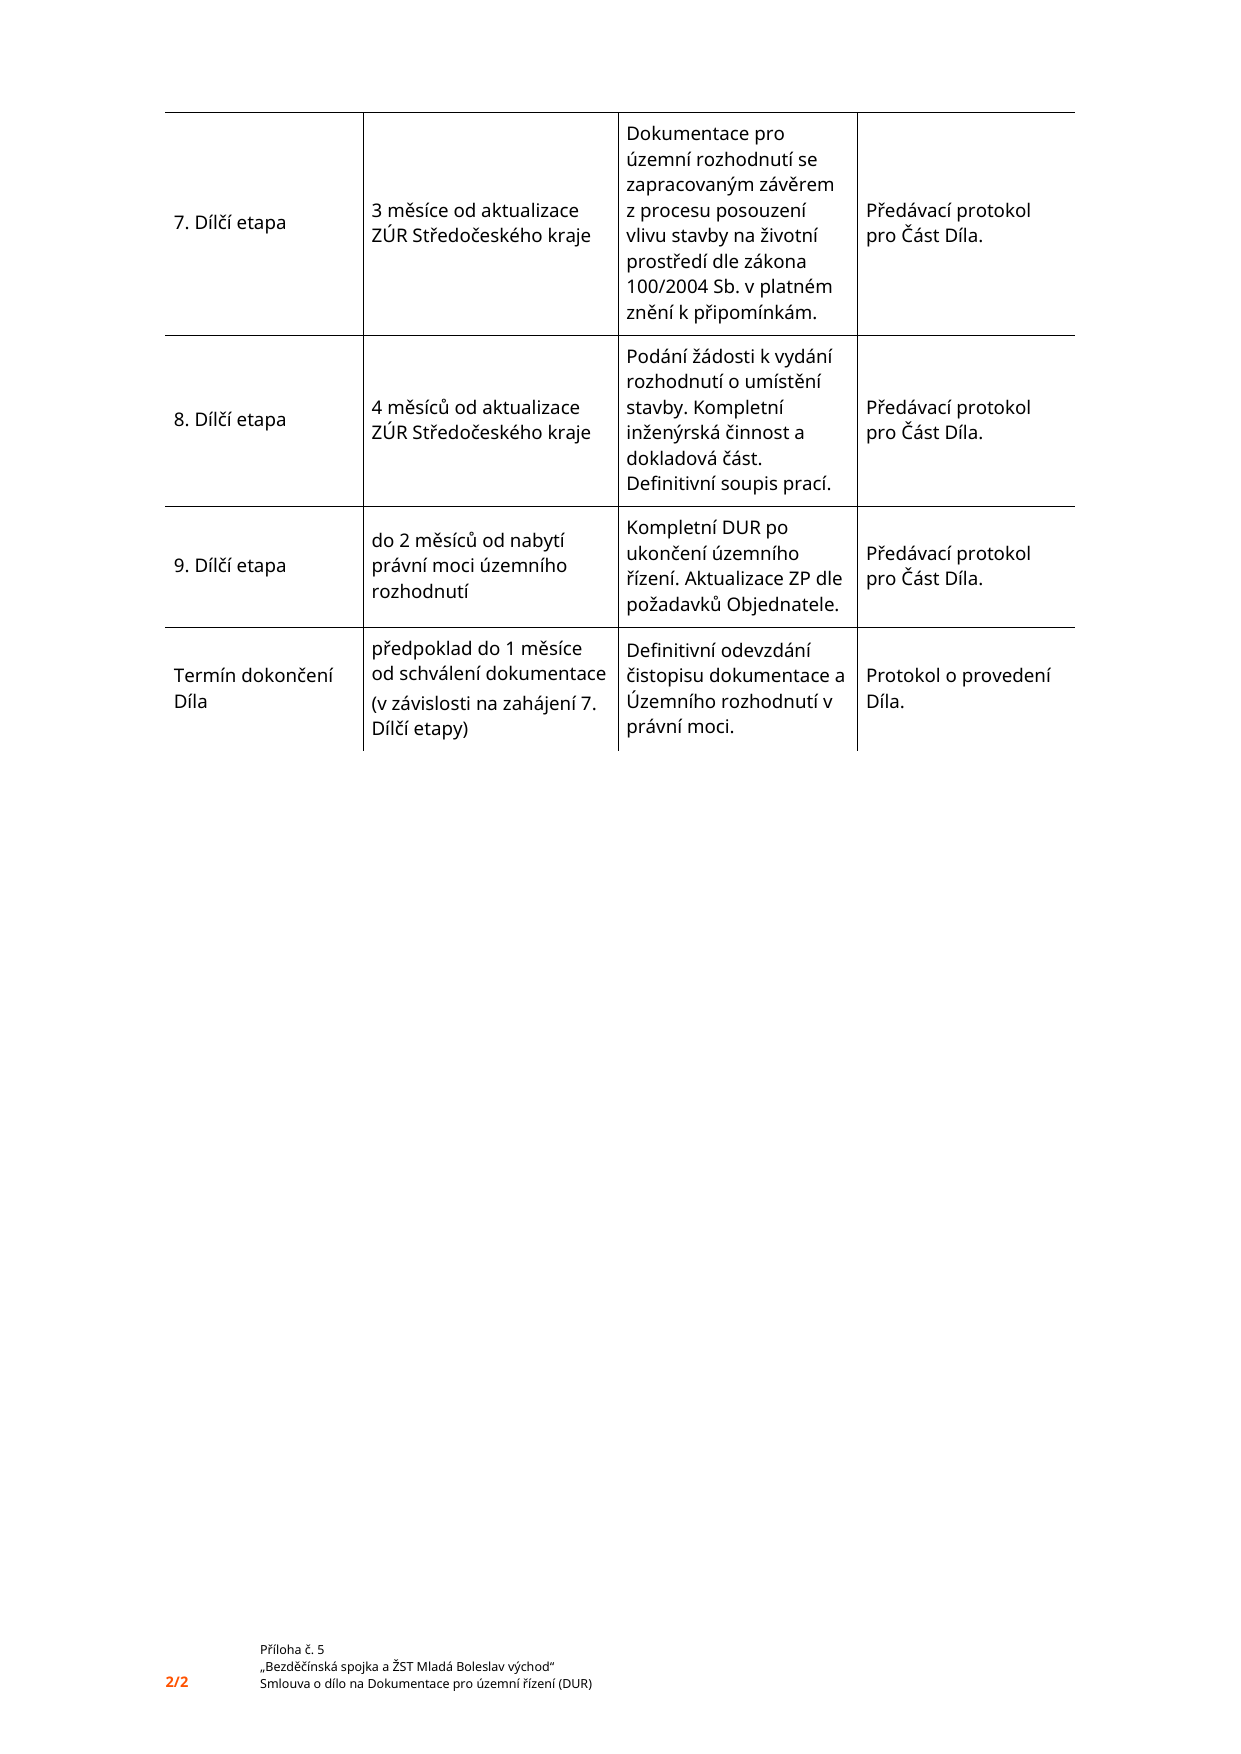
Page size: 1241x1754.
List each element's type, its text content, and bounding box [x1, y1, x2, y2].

table_cell Kompletní DUR po ukončení územního řízení. Aktualizace ZP dle požadavků Objednatele. [619, 507, 857, 627]
table_cell 7. Dílčí etapa [165, 113, 363, 335]
table_cell Dokumentace pro územní rozhodnutí se zapracovaným závěrem z procesu posouzení vlivu stavby na životní prostředí dle zákona 100/2004 Sb. v platném znění k připomínkám. [619, 113, 857, 335]
table_cell do 2 měsíců od nabytí právní moci územního rozhodnutí [364, 507, 618, 627]
table_cell Protokol o provedení Díla. [858, 628, 1075, 751]
table_cell Předávací protokol pro Část Díla. [858, 507, 1075, 627]
table_cell 8. Dílčí etapa [165, 336, 363, 506]
table_cell Termín dokončení Díla [165, 628, 363, 751]
table_cell 3 měsíce od aktualizace ZÚR Středočeského kraje [364, 113, 618, 335]
table_cell 4 měsíců od aktualizace ZÚR Středočeského kraje [364, 336, 618, 506]
table_cell Předávací protokol pro Část Díla. [858, 336, 1075, 506]
table_cell Definitivní odevzdání čistopisu dokumentace a Územního rozhodnutí v právní moci. [619, 628, 857, 751]
table_cell Předávací protokol pro Část Díla. [858, 113, 1075, 335]
table_cell Podání žádosti k vydání rozhodnutí o umístění stavby. Kompletní inženýrská činnost a dokladová část. Definitivní soupis prací. [619, 336, 857, 506]
table_cell předpoklad do 1 měsíce od schválení dokumentace (v závislosti na zahájení 7. Dílčí etapy) [364, 628, 618, 751]
table_cell 9. Dílčí etapa [165, 507, 363, 627]
